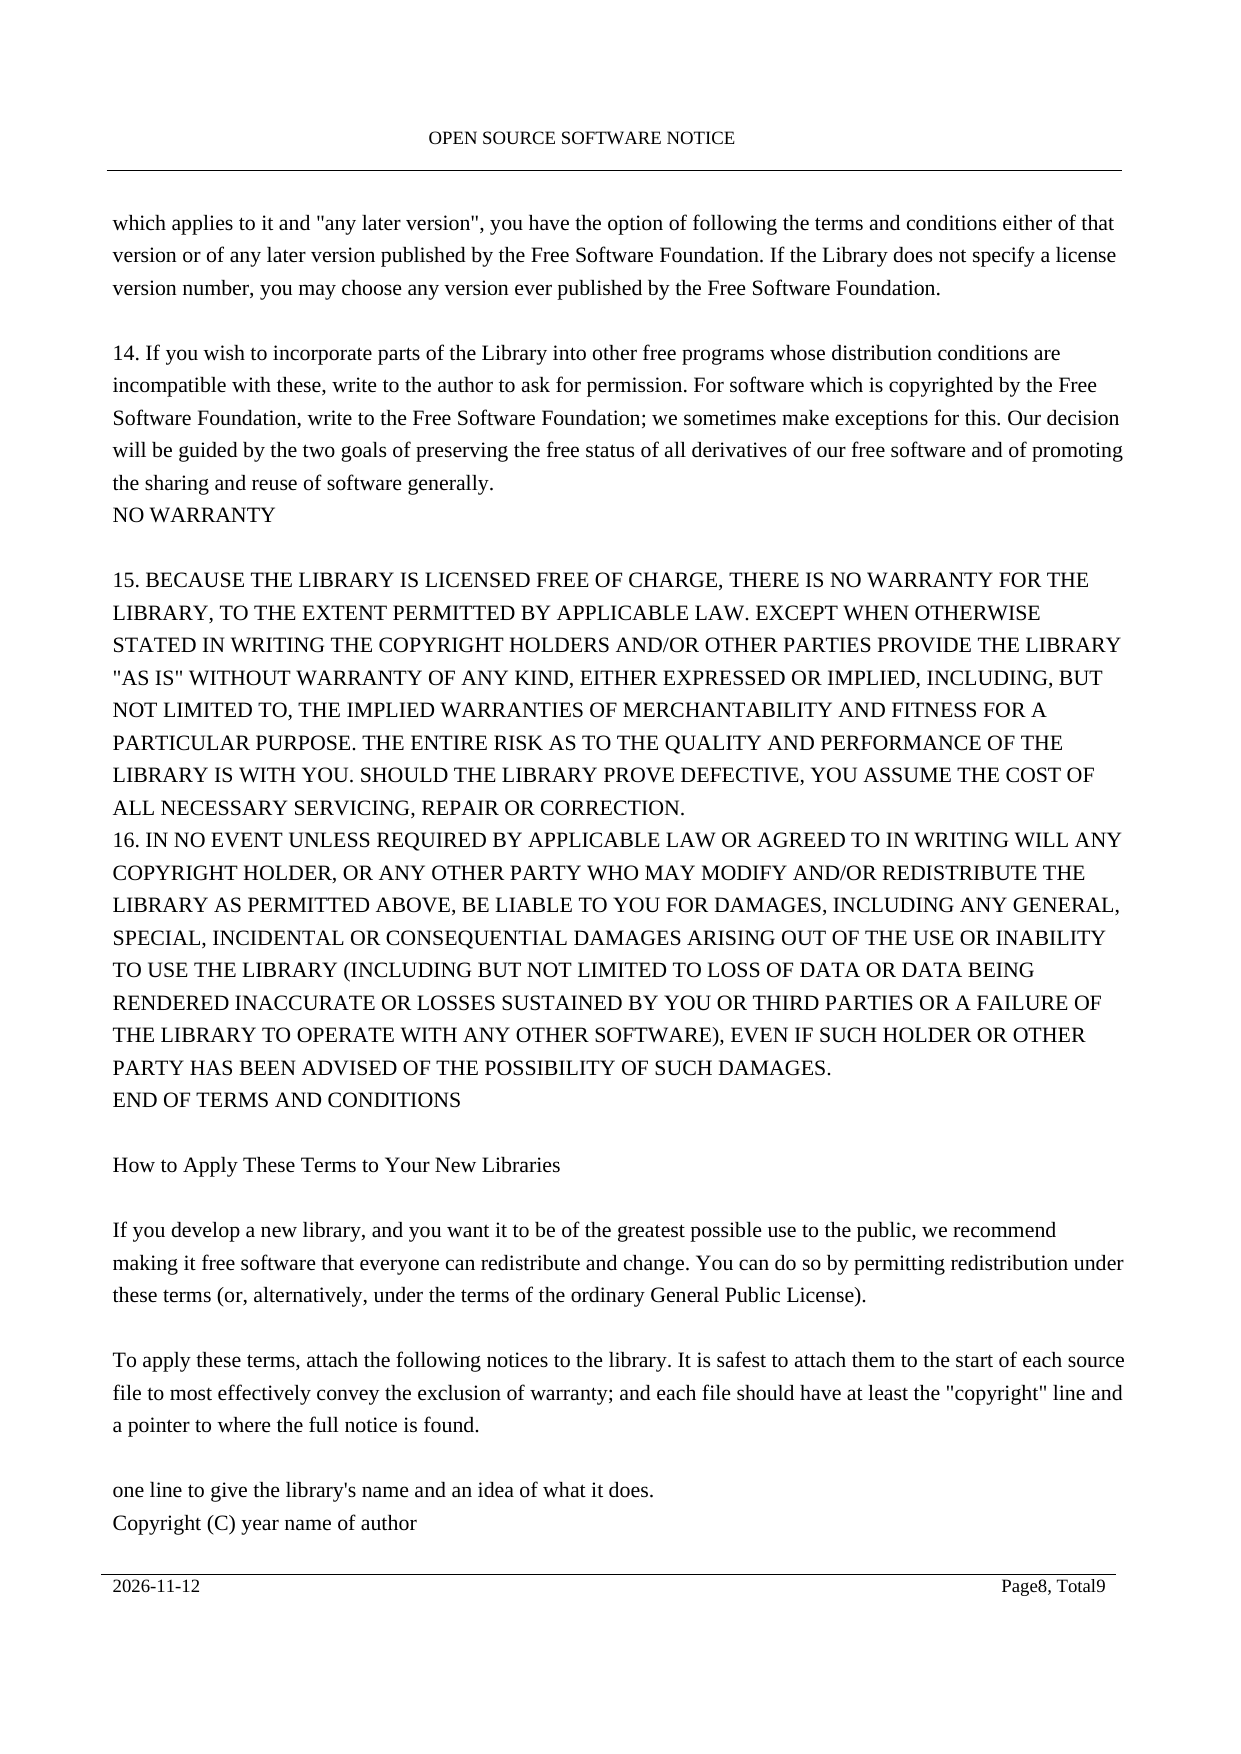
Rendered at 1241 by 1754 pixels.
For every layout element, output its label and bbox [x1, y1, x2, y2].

text [112, 206, 1128, 1539]
